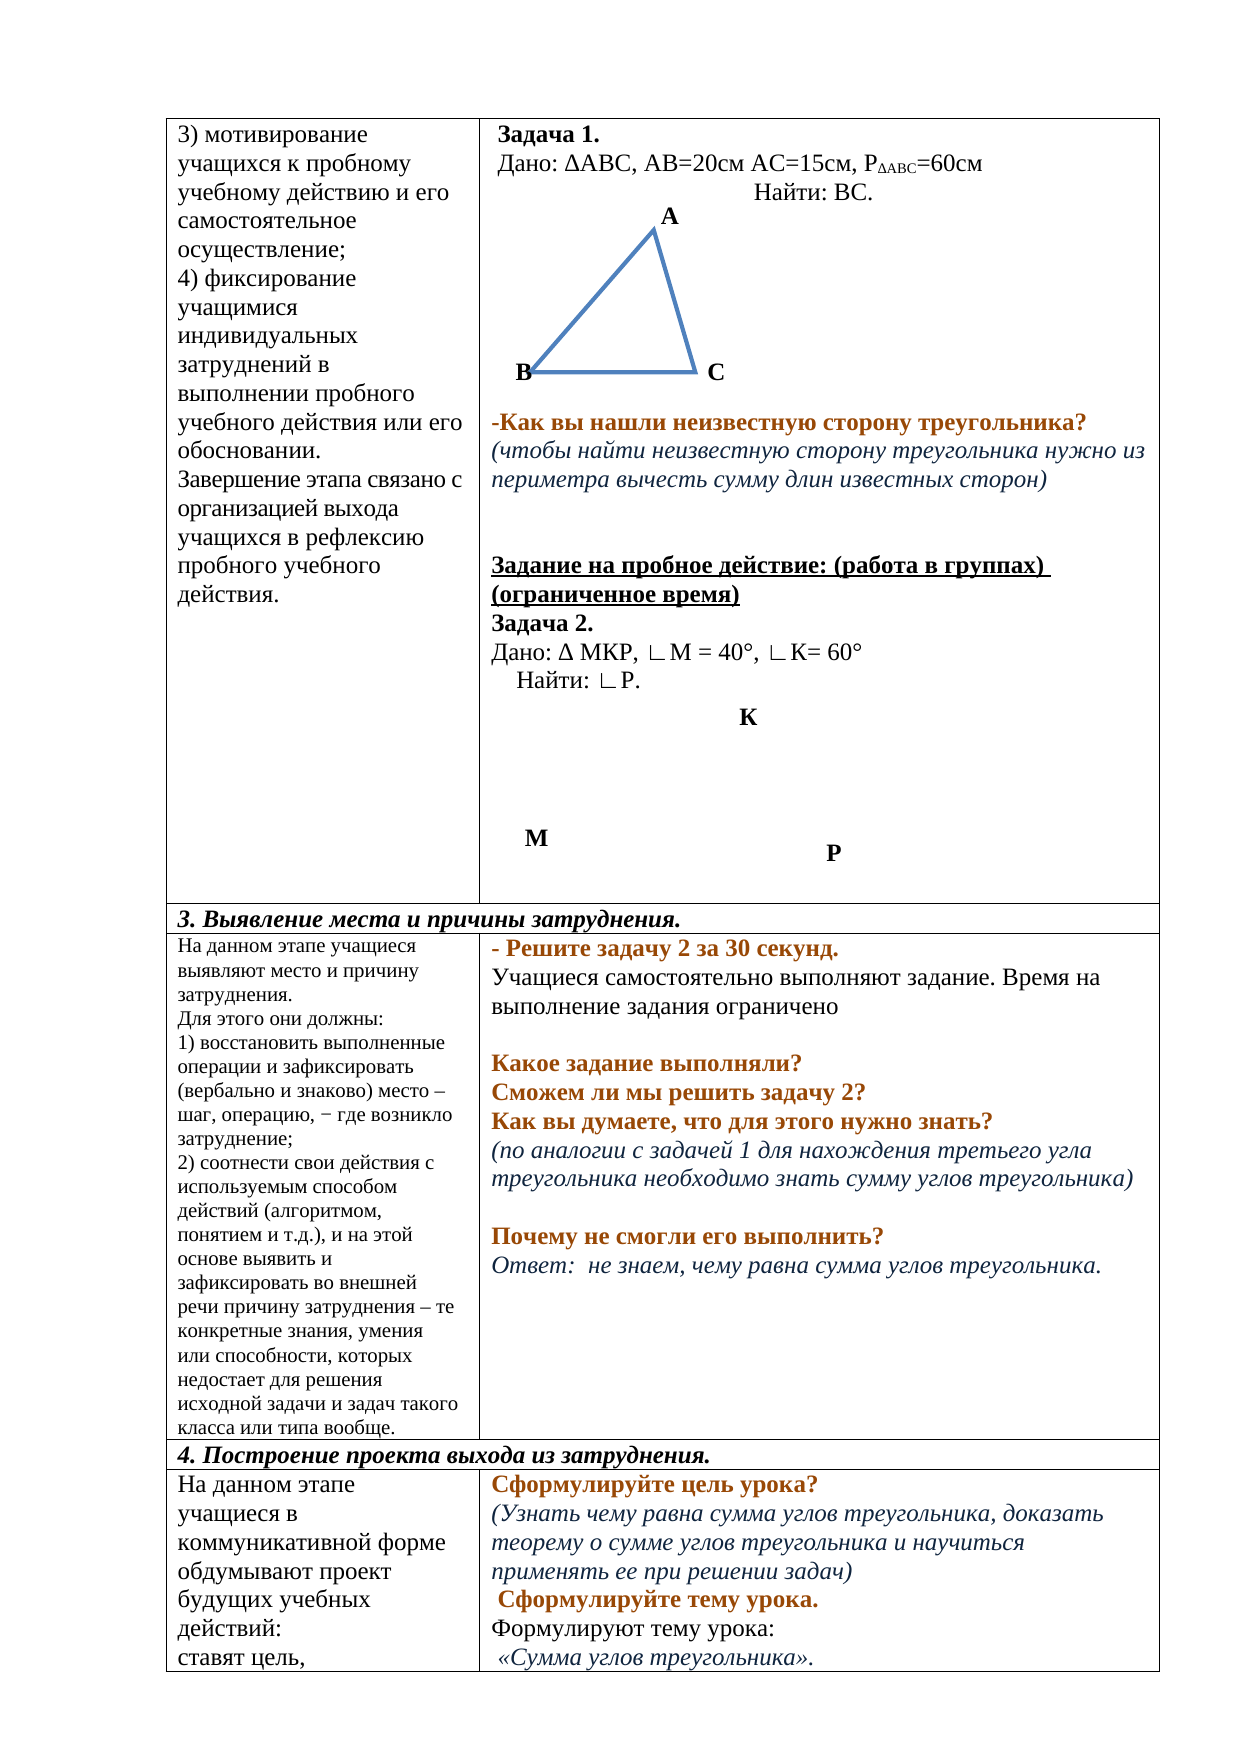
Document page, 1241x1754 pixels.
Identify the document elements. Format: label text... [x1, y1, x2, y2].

table_cell На данном этапе учащиеся выявляют место и причину затруднения. Для этого они должны: 1) восстановить выполненные операции и зафиксировать (вербально и знаково) место – шаг, операцию, − где возникло затруднение; 2) соотнести свои действия с используемым способом действий (алгоритмом, понятием и т.д.), и на этой основе выявить и зафиксировать во внешней речи причину затруднения – те конкретные знания, умения или способности, которых недостает для решения исходной задачи и задач такого класса или типа вообще. [167, 934, 479, 1439]
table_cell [480, 1470, 1159, 1671]
table_cell 4. Построение проекта выхода из затруднения. [167, 1440, 1159, 1468]
table_cell - Решите задачу 2 за 30 секунд. Учащиеся самостоятельно выполняют задание. Время на выполнение задания ограничено Какое задание выполняли? Сможем ли мы решить задачу 2? Как вы думаете, что для этого нужно знать? (по аналогии с задачей 1 для нахождения третьего угла треугольника необходимо знать сумму углов треугольника) Почему не смогли его выполнить? Ответ: не знаем, чему равна сумма углов треугольника. [480, 934, 1159, 1439]
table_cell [480, 119, 1159, 903]
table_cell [167, 1470, 479, 1671]
table_cell 3. Выявление места и причины затруднения. [167, 904, 1159, 932]
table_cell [167, 119, 479, 903]
